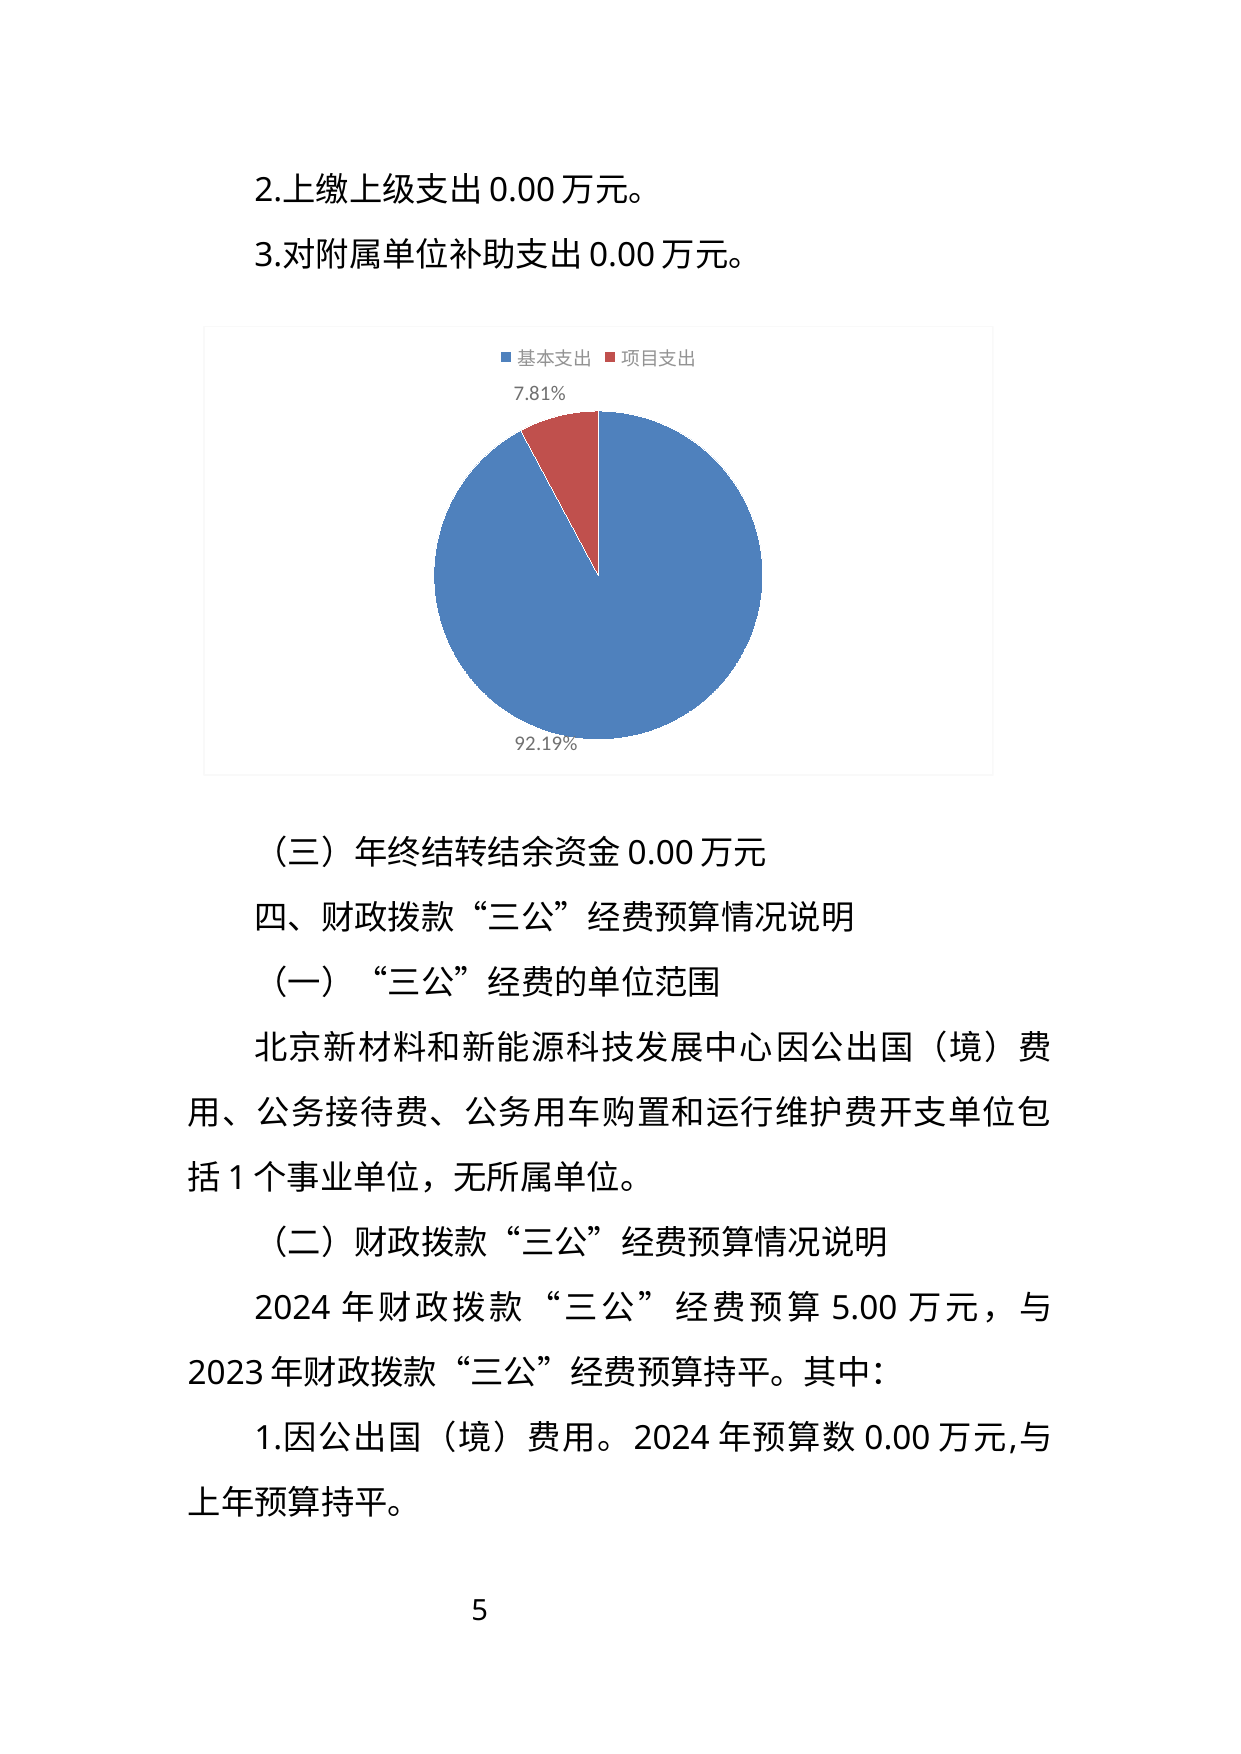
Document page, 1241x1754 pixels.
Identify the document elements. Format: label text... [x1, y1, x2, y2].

text 3.对附属单位补助支出0.00万元。 [187, 220, 1053, 285]
text 四、财政拨款“三公”经费预算情况说明 [187, 882, 1053, 947]
text （二）财政拨款“三公”经费预算情况说明 [187, 1207, 1053, 1272]
text 北京新材料和新能源科技发展中心因公出国（境）费用、公务接待费、公务用车购置和运行维护费开支单位包括1个事业单位，无所属单位。 [187, 1012, 1053, 1207]
subtitle 图2：基本支出和项目支出情况 [187, 723, 1053, 788]
text 2024年财政拨款“三公”经费预算5.00万元，与2023年财政拨款“三公”经费预算持平。其中： [187, 1272, 1053, 1402]
list 年终结转结余资金0.00万元 [187, 817, 1053, 882]
text 2.上缴上级支出0.00万元。 [187, 155, 1053, 220]
text （一）“三公”经费的单位范围 [187, 947, 1053, 1012]
text 1.因公出国（境）费用。2024年预算数0.00万元,与上年预算持平。 [187, 1402, 1053, 1532]
